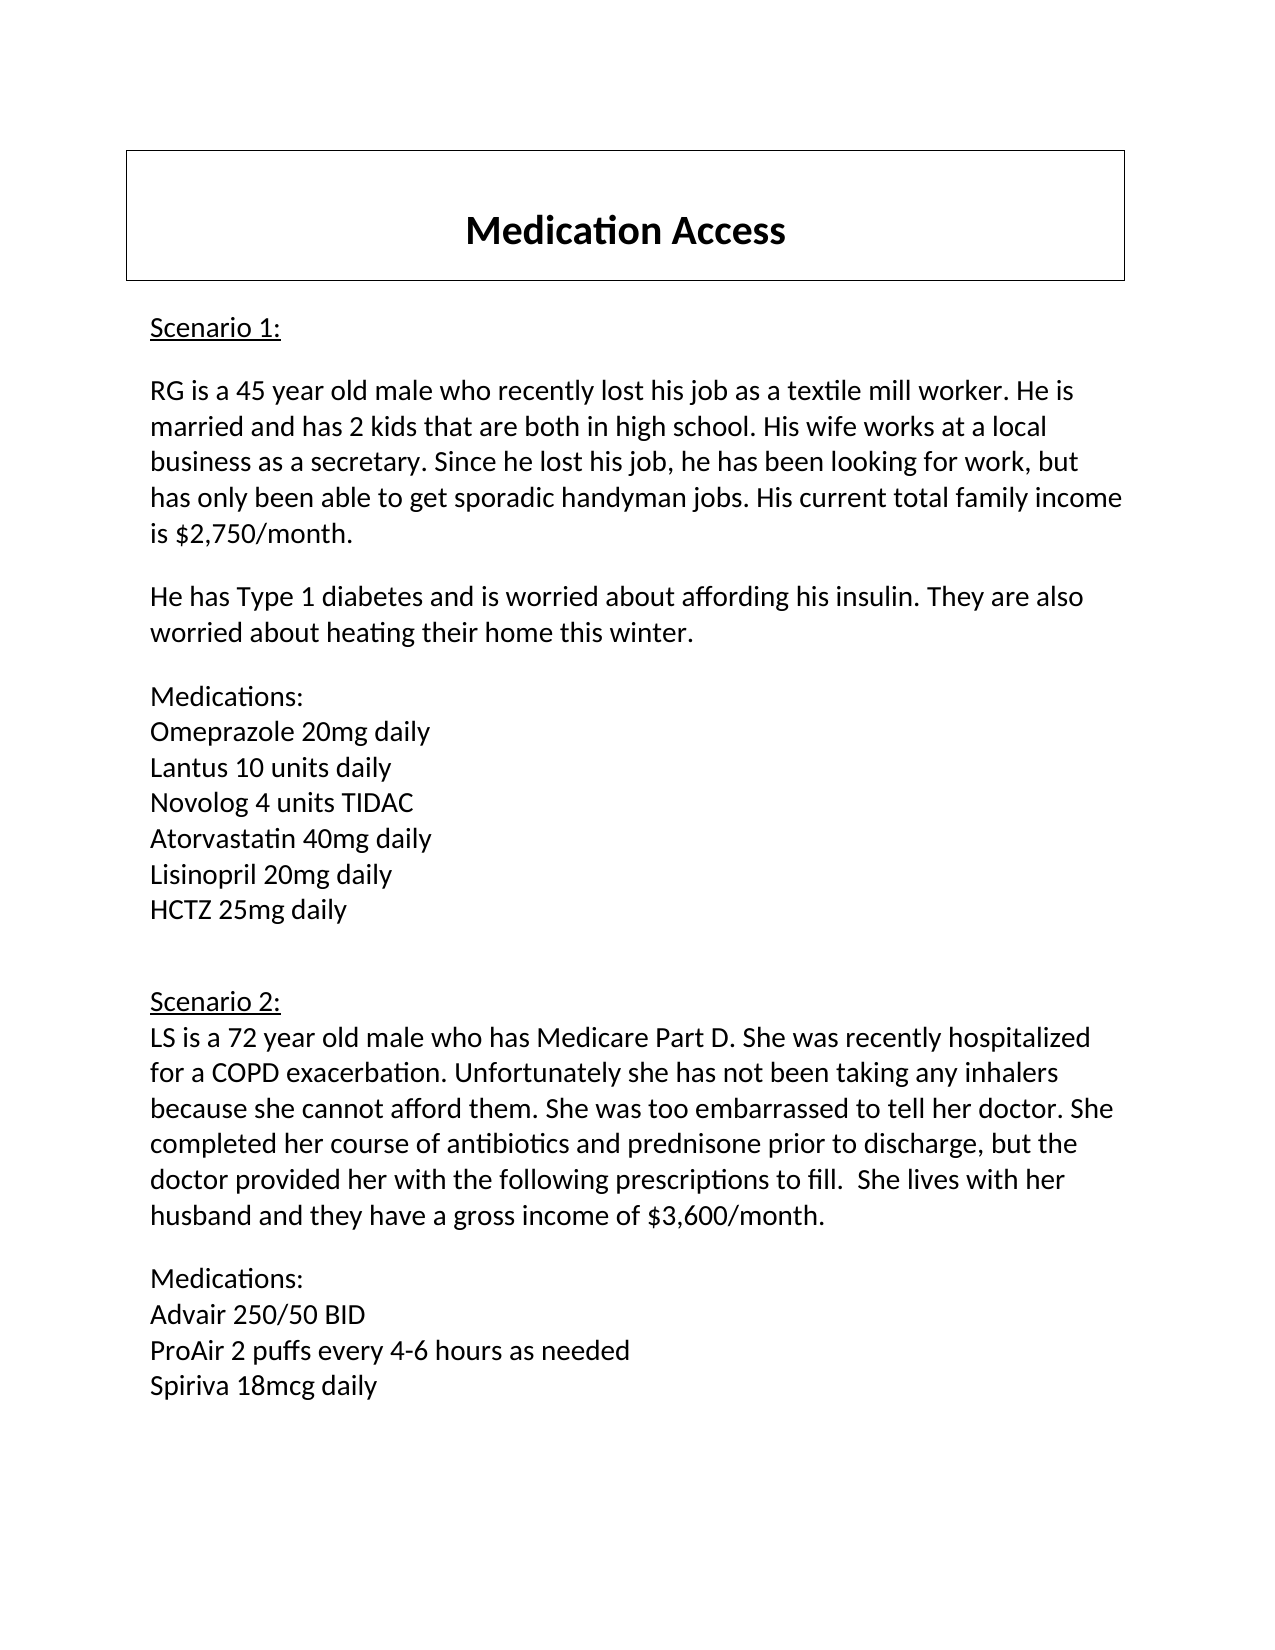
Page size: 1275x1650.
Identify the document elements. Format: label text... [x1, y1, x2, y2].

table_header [127, 151, 1124, 279]
text Lisinopril 20mg daily [150, 856, 1125, 891]
text LS is a 72 year old male who has Medicare Part D. She was recently hospitalized for a COPD exacerbation. Unfortunately she has not been taking any inhalers because she cannot afford them. She was too embarrassed to tell her doctor. She completed her course of antibiotics and prednisone prior to discharge, but the doctor provided her with the following prescriptions to fill. She lives with her husband and they have a gross income of $3,600/month. [150, 1019, 1125, 1232]
text Novolog 4 units TIDAC [150, 784, 1125, 820]
text Advair 250/50 BID [150, 1296, 1125, 1332]
text RG is a 45 year old male who recently lost his job as a textile mill worker. He is married and has 2 kids that are both in high school. His wife works at a local business as a secretary. Since he lost his job, he has been looking for work, but has only been able to get sporadic handyman jobs. His current total family income is $2,750/month. [150, 372, 1125, 550]
text Spiriva 18mcg daily [150, 1367, 1125, 1403]
text He has Type 1 diabetes and is worried about affording his insulin. They are also worried about heating their home this winter. [150, 578, 1125, 650]
text ProAir 2 puffs every 4-6 hours as needed [150, 1332, 1125, 1367]
text Medications: [150, 678, 1125, 713]
text Omeprazole 20mg daily [150, 713, 1125, 749]
text HCTZ 25mg daily [150, 891, 1125, 927]
text Atorvastatin 40mg daily [150, 820, 1125, 856]
text Medications: [150, 1261, 1125, 1296]
text Scenario 2: [150, 983, 1125, 1019]
text Scenario 1: [150, 309, 1125, 344]
text Lantus 10 units daily [150, 749, 1125, 784]
